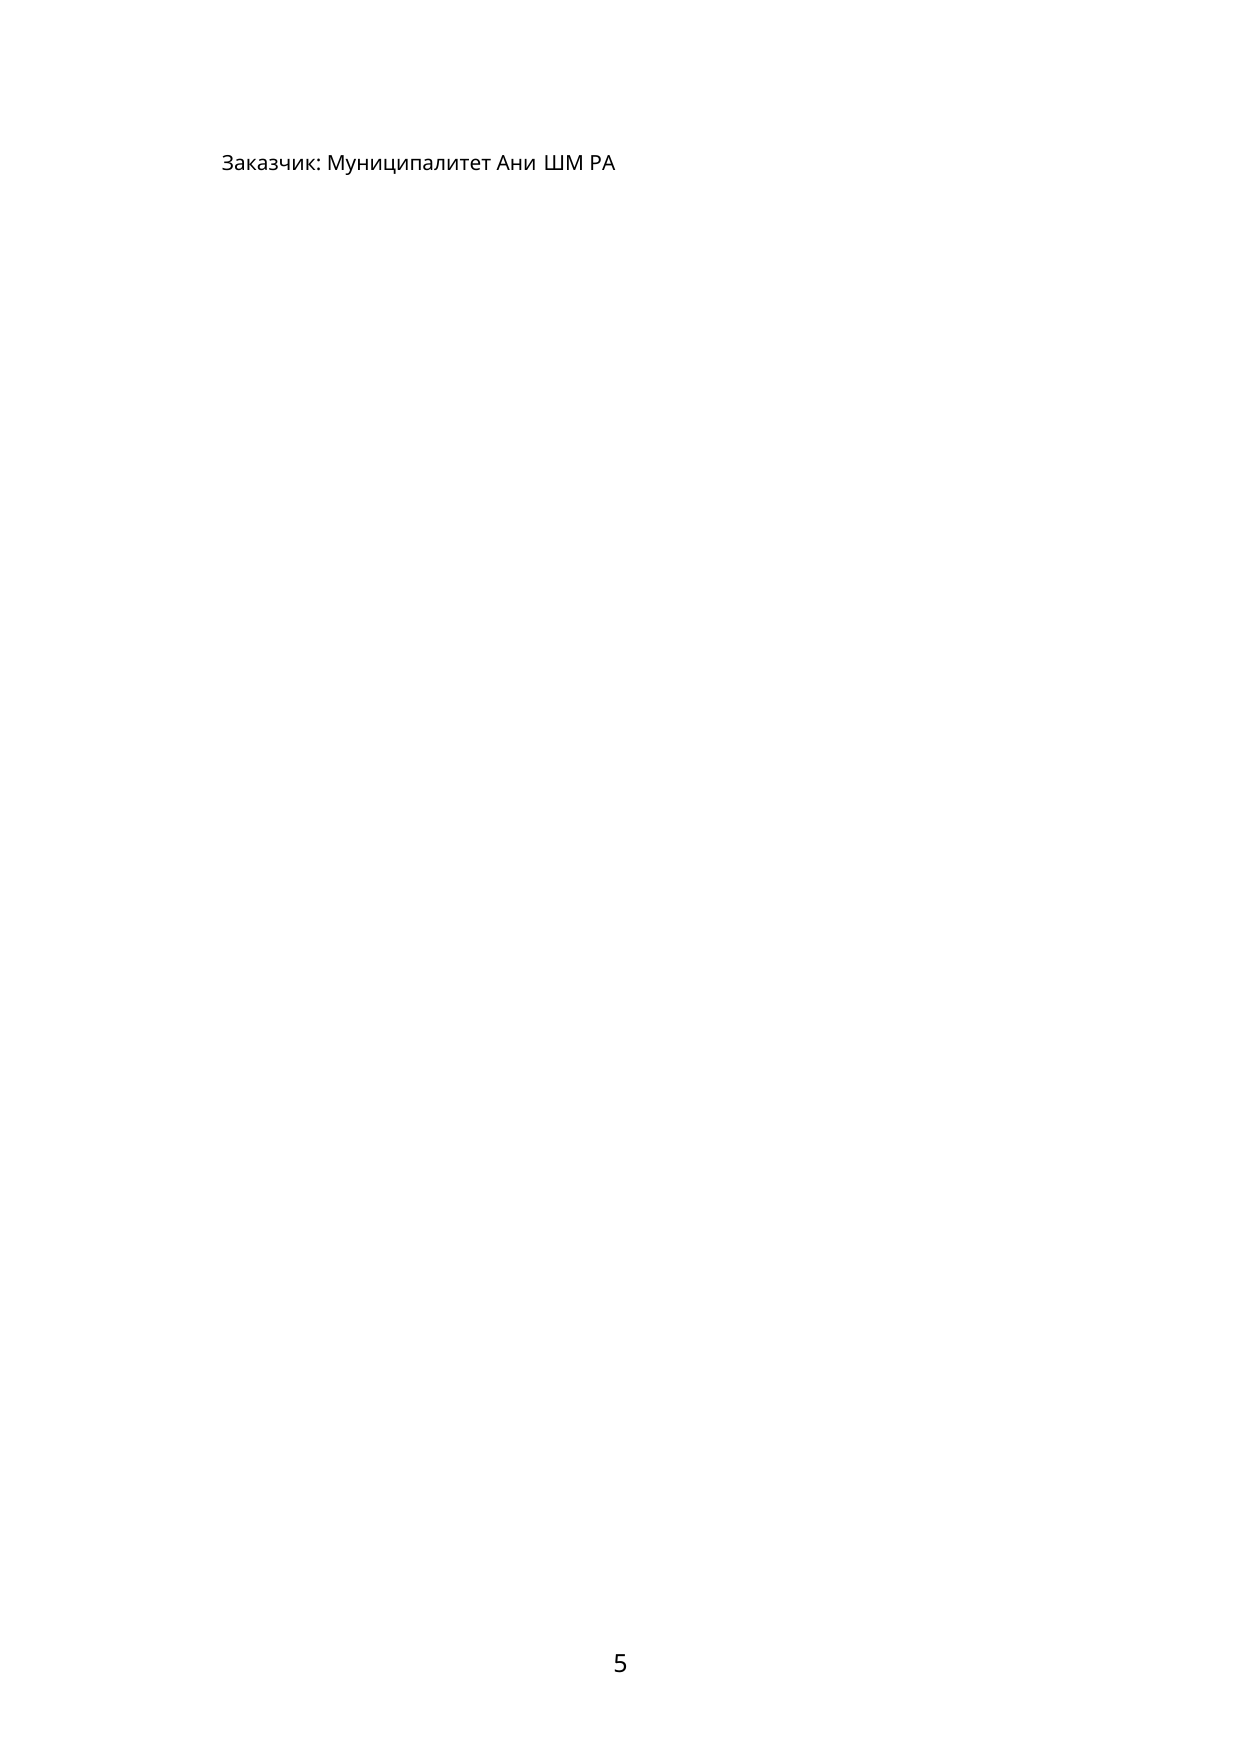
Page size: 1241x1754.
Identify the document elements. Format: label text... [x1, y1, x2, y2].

text Заказчик: Муниципалитет Ани ШМ РА [148, 148, 1092, 176]
